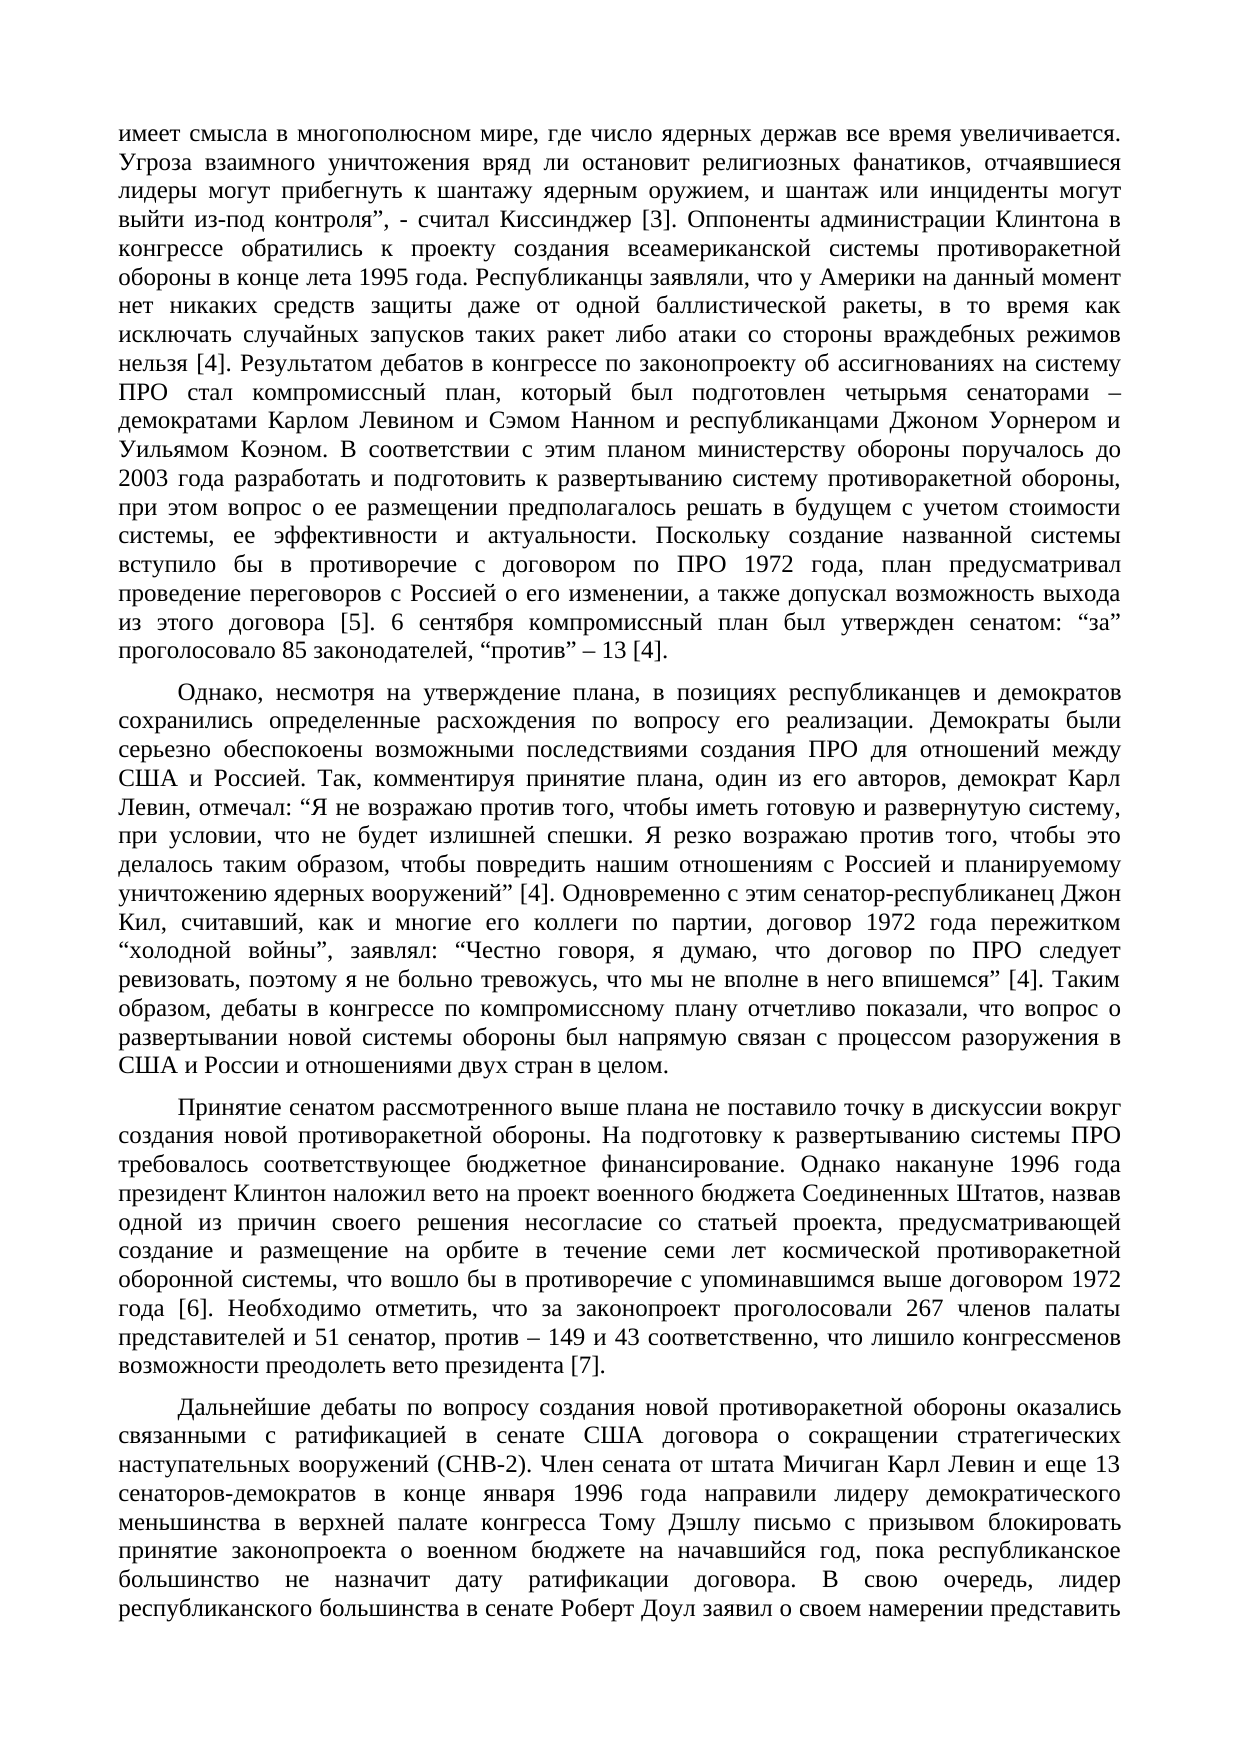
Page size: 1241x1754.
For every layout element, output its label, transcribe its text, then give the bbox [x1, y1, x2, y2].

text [118, 1392, 1122, 1622]
text Однако, несмотря на утверждение плана, в позициях республиканцев и демократов сохранились определенные расхождения по вопросу его реализации. Демократы были серьезно обеспокоены возможными последствиями создания ПРО для отношений между США и Россией. Так, комментируя принятие плана, один из его авторов, демократ Карл Левин, отмечал: “Я не возражаю против того, чтобы иметь готовую и развернутую систему, при условии, что не будет излишней спешки. Я резко возражаю против того, чтобы это делалось таким образом, чтобы повредить нашим отношениям с Россией и планируемому уничтожению ядерных вооружений” [4]. Одновременно с этим сенатор-республиканец Джон Кил, считавший, как и многие его коллеги по партии, договор 1972 года пережитком “холодной войны”, заявлял: “Честно говоря, я думаю, что договор по ПРО следует ревизовать, поэтому я не больно тревожусь, что мы не вполне в него впишемся” [4]. Таким образом, дебаты в конгрессе по компромиссному плану отчетливо показали, что вопрос о развертывании новой системы обороны был напрямую связан с процессом разоружения в США и России и отношениями двух стран в целом. [118, 677, 1122, 1079]
text Принятие сенатом рассмотренного выше плана не поставило точку в дискуссии вокруг создания новой противоракетной обороны. На подготовку к развертыванию системы ПРО требовалось соответствующее бюджетное финансирование. Однако накануне 1996 года президент Клинтон наложил вето на проект военного бюджета Соединенных Штатов, назвав одной из причин своего решения несогласие со статьей проекта, предусматривающей создание и размещение на орбите в течение семи лет космической противоракетной оборонной системы, что вошло бы в противоречие с упоминавшимся выше договором 1972 года [6]. Необходимо отметить, что за законопроект проголосовали 267 членов палаты представителей и 51 сенатор, против – 149 и 43 соответственно, что лишило конгрессменов возможности преодолеть вето президента [7]. [118, 1092, 1122, 1379]
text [118, 118, 1122, 664]
